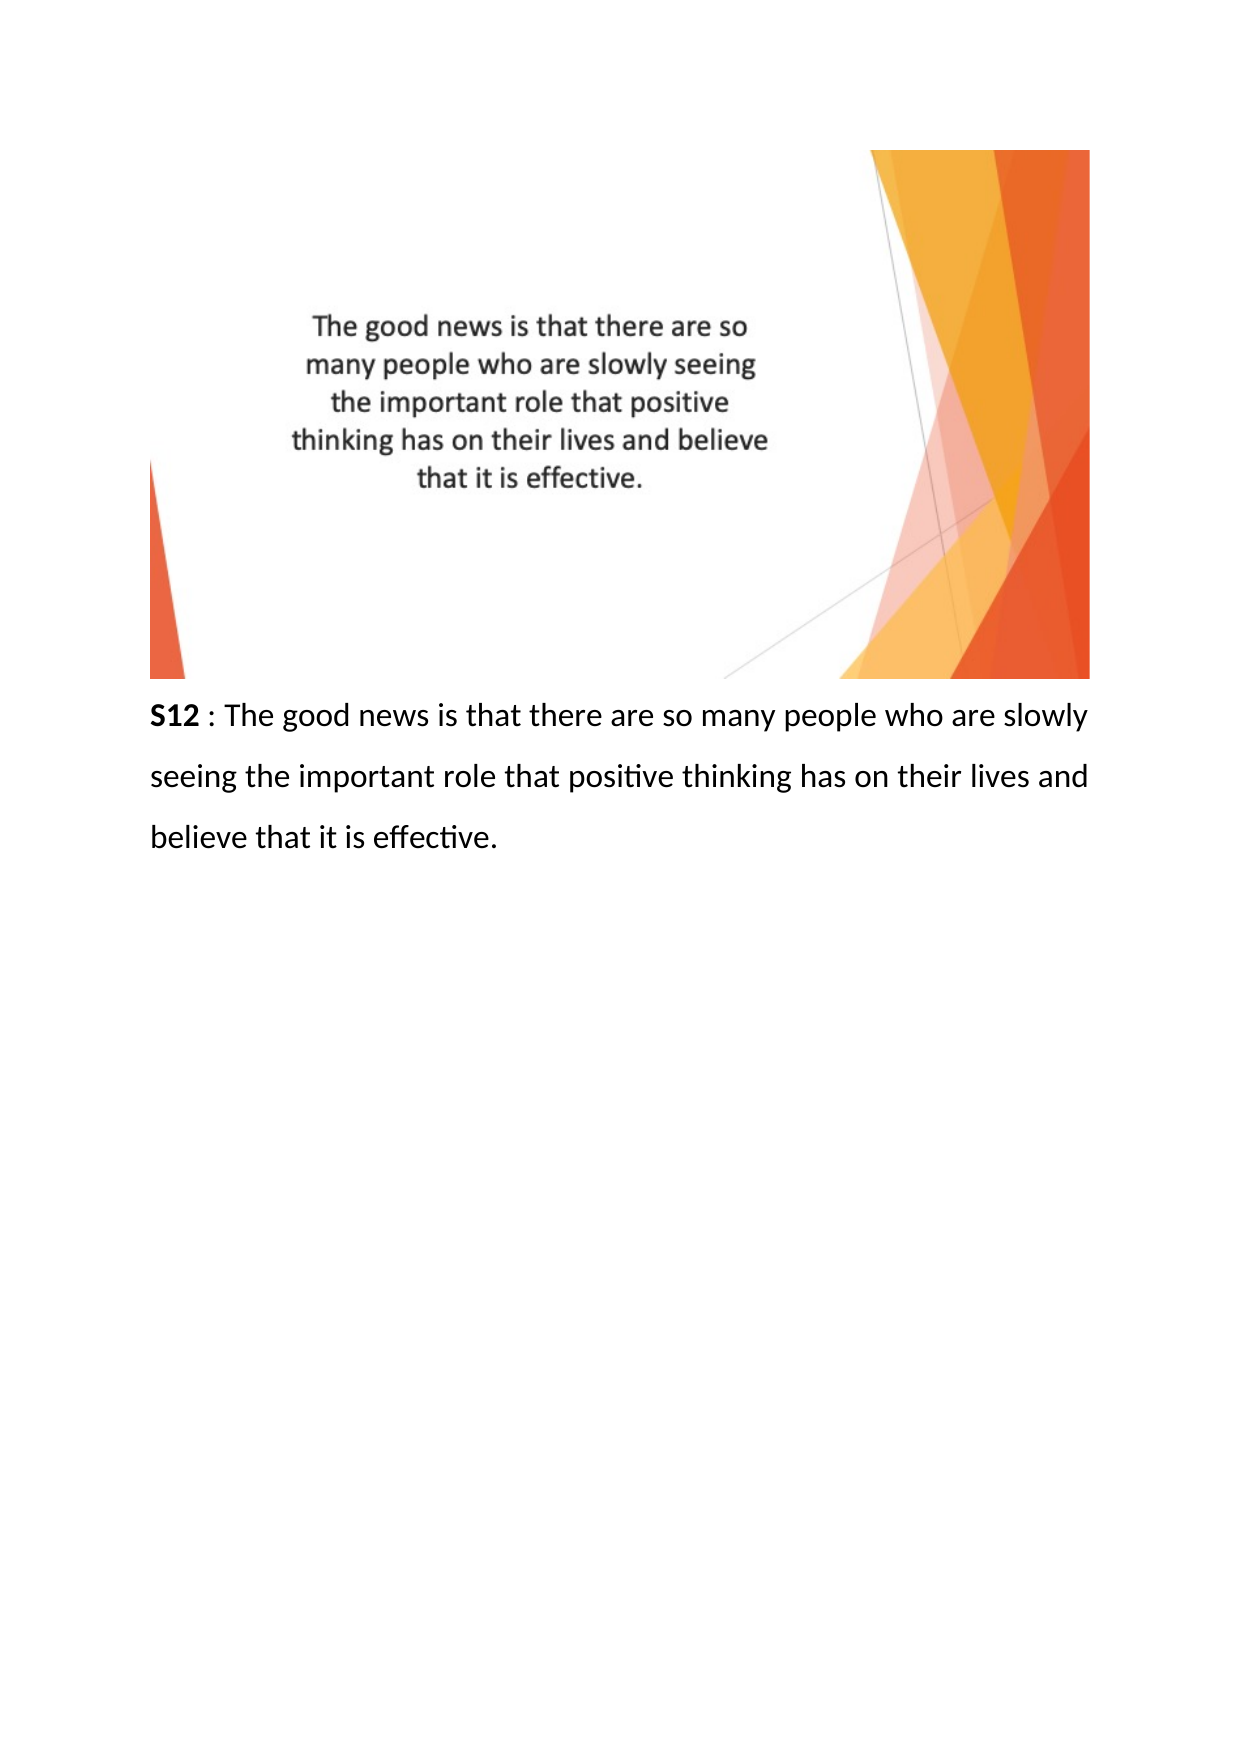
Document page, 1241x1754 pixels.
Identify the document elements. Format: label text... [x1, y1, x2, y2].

picture [150, 150, 1090, 679]
text S12 : The good news is that there are so many people who are slowly seeing the important role that positive thinking has on their lives and believe that it is effective. [150, 694, 1090, 857]
